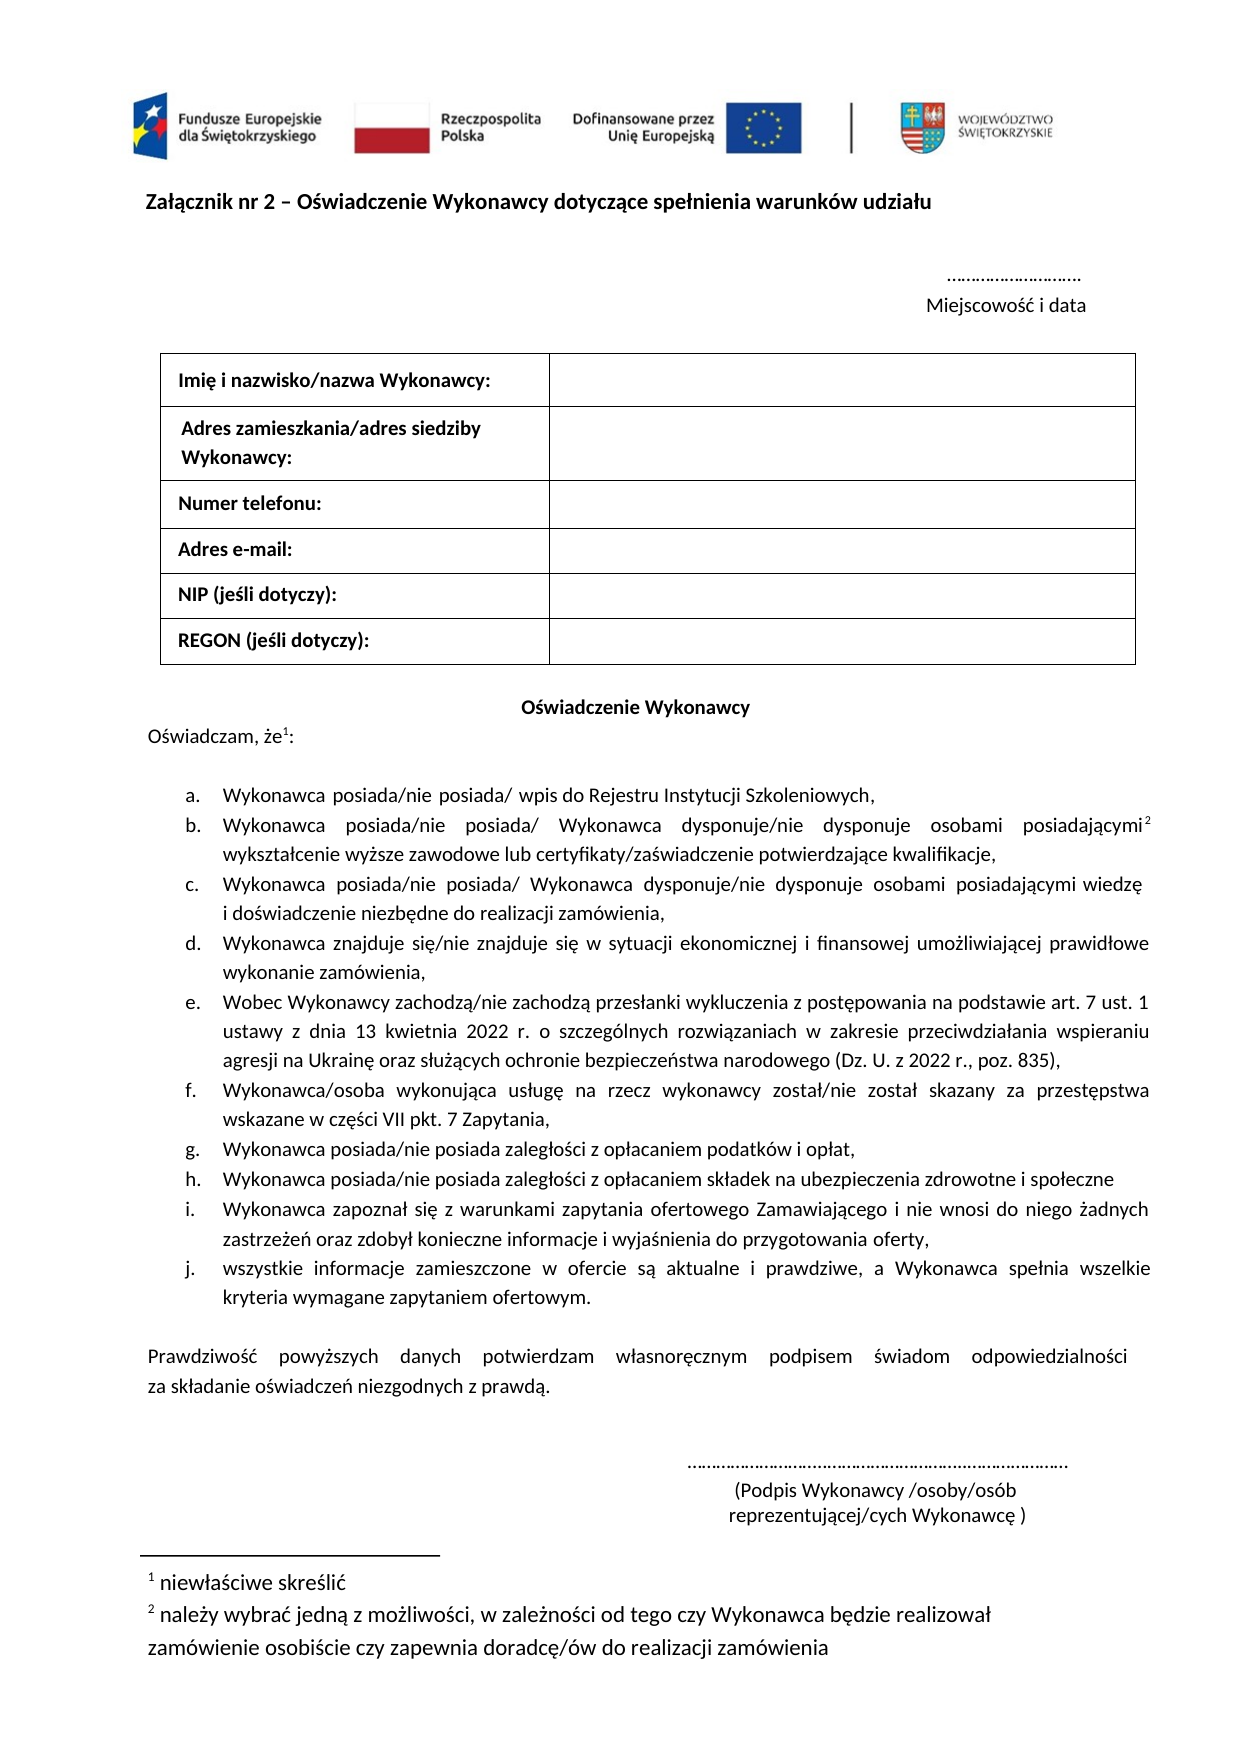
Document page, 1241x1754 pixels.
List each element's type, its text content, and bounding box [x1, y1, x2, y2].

list Wykonawca posiada/nie posiada zaległości z opłacaniem składek na ubezpieczenia zdrowotne i społeczne [185, 1167, 1151, 1192]
table_cell REGON (jeśli dotyczy): [161, 619, 549, 663]
list wszystkie informacje zamieszczone w ofercie są aktualne i prawdziwe, a Wykonawca spełnia wszelkie kryteria wymagane zapytaniem ofertowym. [185, 1255, 1151, 1309]
list Wykonawca zapoznał się z warunkami zapytania ofertowego Zamawiającego i nie wnosi do niego żadnych zastrzeżeń oraz zdobył konieczne informacje i wyjaśnienia do przygotowania oferty, [185, 1197, 1151, 1251]
table_cell [550, 574, 1135, 618]
list Wykonawca posiada/nie posiada/ Wykonawca dysponuje/nie dysponuje osobami posiadającymi2 wykształcenie wyższe zawodowe lub certyfikaty/zaświadczenie potwierdzające kwalifikacje, [185, 812, 1151, 867]
text (Podpis Wykonawcy /osoby/osób reprezentującej/cych Wykonawcę ) [605, 1477, 1151, 1528]
text Oświadczenie Wykonawcy [121, 694, 1151, 720]
table_cell [550, 481, 1135, 527]
text Prawdziwość powyższych danych potwierdzam własnoręcznym podpisem świadom odpowiedzialności za składanie oświadczeń niezgodnych z prawdą. [148, 1344, 1151, 1398]
list Wykonawca znajduje się/nie znajduje się w sytuacji ekonomicznej i finansowej umożliwiającej prawidłowe wykonanie zamówienia, [185, 930, 1151, 984]
list Wykonawca/osoba wykonująca usługę na rzecz wykonawcy został/nie został skazany za przestępstwa wskazane w części VII pkt. 7 Zapytania, [185, 1077, 1151, 1132]
text ………………………..………………………..………………… [605, 1419, 1151, 1473]
table_cell [550, 407, 1135, 480]
text Oświadczam, że1: [148, 724, 1179, 749]
list Wykonawca posiada/nie posiada/ wpis do Rejestru Instytucji Szkoleniowych, [185, 782, 1151, 808]
text ………………………. [146, 261, 1081, 286]
table_header Imię i nazwisko/nazwa Wykonawcy: [161, 354, 549, 406]
table_cell Adres e-mail: [161, 529, 549, 573]
table_cell Numer telefonu: [161, 481, 549, 527]
list Wykonawca posiada/nie posiada/ Wykonawca dysponuje/nie dysponuje osobami posiadającymi wiedzę i doświadczenie niezbędne do realizacji zamówienia, [185, 871, 1151, 925]
text Załącznik nr 2 – Oświadczenie Wykonawcy dotyczące spełnienia warunków udziału [146, 187, 1081, 215]
table_cell [550, 619, 1135, 663]
text 1 niewłaściwe skreślić [148, 1535, 1151, 1596]
picture [120, 89, 1065, 163]
table_cell NIP (jeśli dotyczy): [161, 574, 549, 618]
text Miejscowość i data [146, 292, 1086, 318]
text 2 należy wybrać jedną z możliwości, w zależności od tego czy Wykonawca będzie realizował zamówienie osobiście czy zapewnia doradcę/ów do realizacji zamówienia [148, 1601, 1008, 1661]
table_cell [550, 529, 1135, 573]
table_header [550, 354, 1135, 406]
list Wykonawca posiada/nie posiada zaległości z opłacaniem podatków i opłat, [185, 1137, 1151, 1162]
table_cell Adres zamieszkania/adres siedziby Wykonawcy: [161, 407, 549, 480]
list Wobec Wykonawcy zachodzą/nie zachodzą przesłanki wykluczenia z postępowania na podstawie art. 7 ust. 1 ustawy z dnia 13 kwietnia 2022 r. o szczególnych rozwiązaniach w zakresie przeciwdziałania wspieraniu agresji na Ukrainę oraz służących ochronie bezpieczeństwa narodowego (Dz. U. z 2022 r., poz. 835), [185, 989, 1151, 1073]
